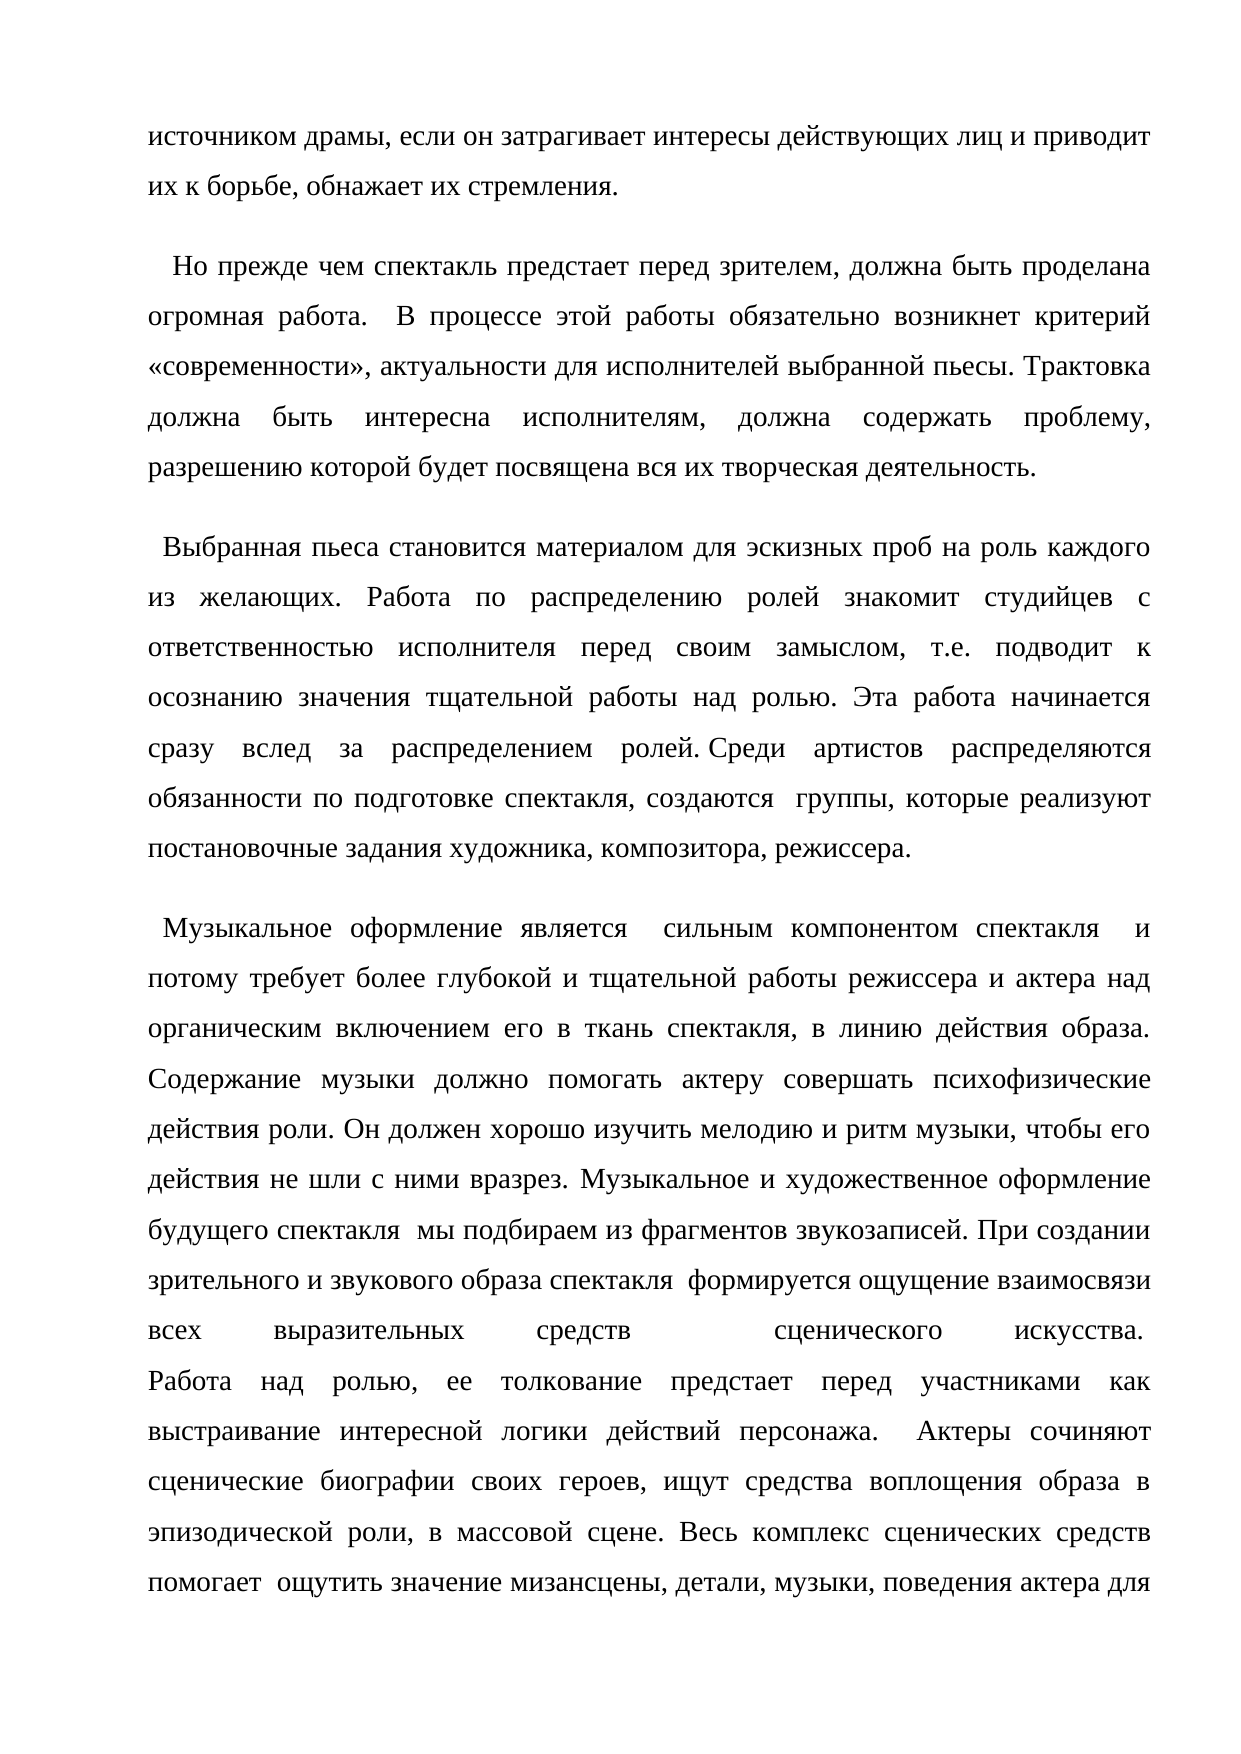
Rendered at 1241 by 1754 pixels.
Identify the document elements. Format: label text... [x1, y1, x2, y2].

text Выбранная пьеса становится материалом для эскизных проб на роль каждого из желающих. Работа по распределению ролей знакомит студийцев с ответственностью исполнителя перед своим замыслом, т.е. подводит к осознанию значения тщательной работы над ролью. Эта работа начинается сразу вслед за распределением ролей. Среди артистов распределяются обязанности по подготовке спектакля, создаются группы, которые реализуют постановочные задания художника, композитора, режиссера. [148, 529, 1152, 864]
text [148, 118, 1152, 202]
text Но прежде чем спектакль предстает перед зрителем, должна быть проделана огромная работа. В процессе этой работы обязательно возникнет критерий «современности», актуальности для исполнителей выбранной пьесы. Трактовка должна быть интересна исполнителям, должна содержать проблему, разрешению которой будет посвящена вся их творческая деятельность. [148, 248, 1152, 483]
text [148, 910, 1152, 1598]
